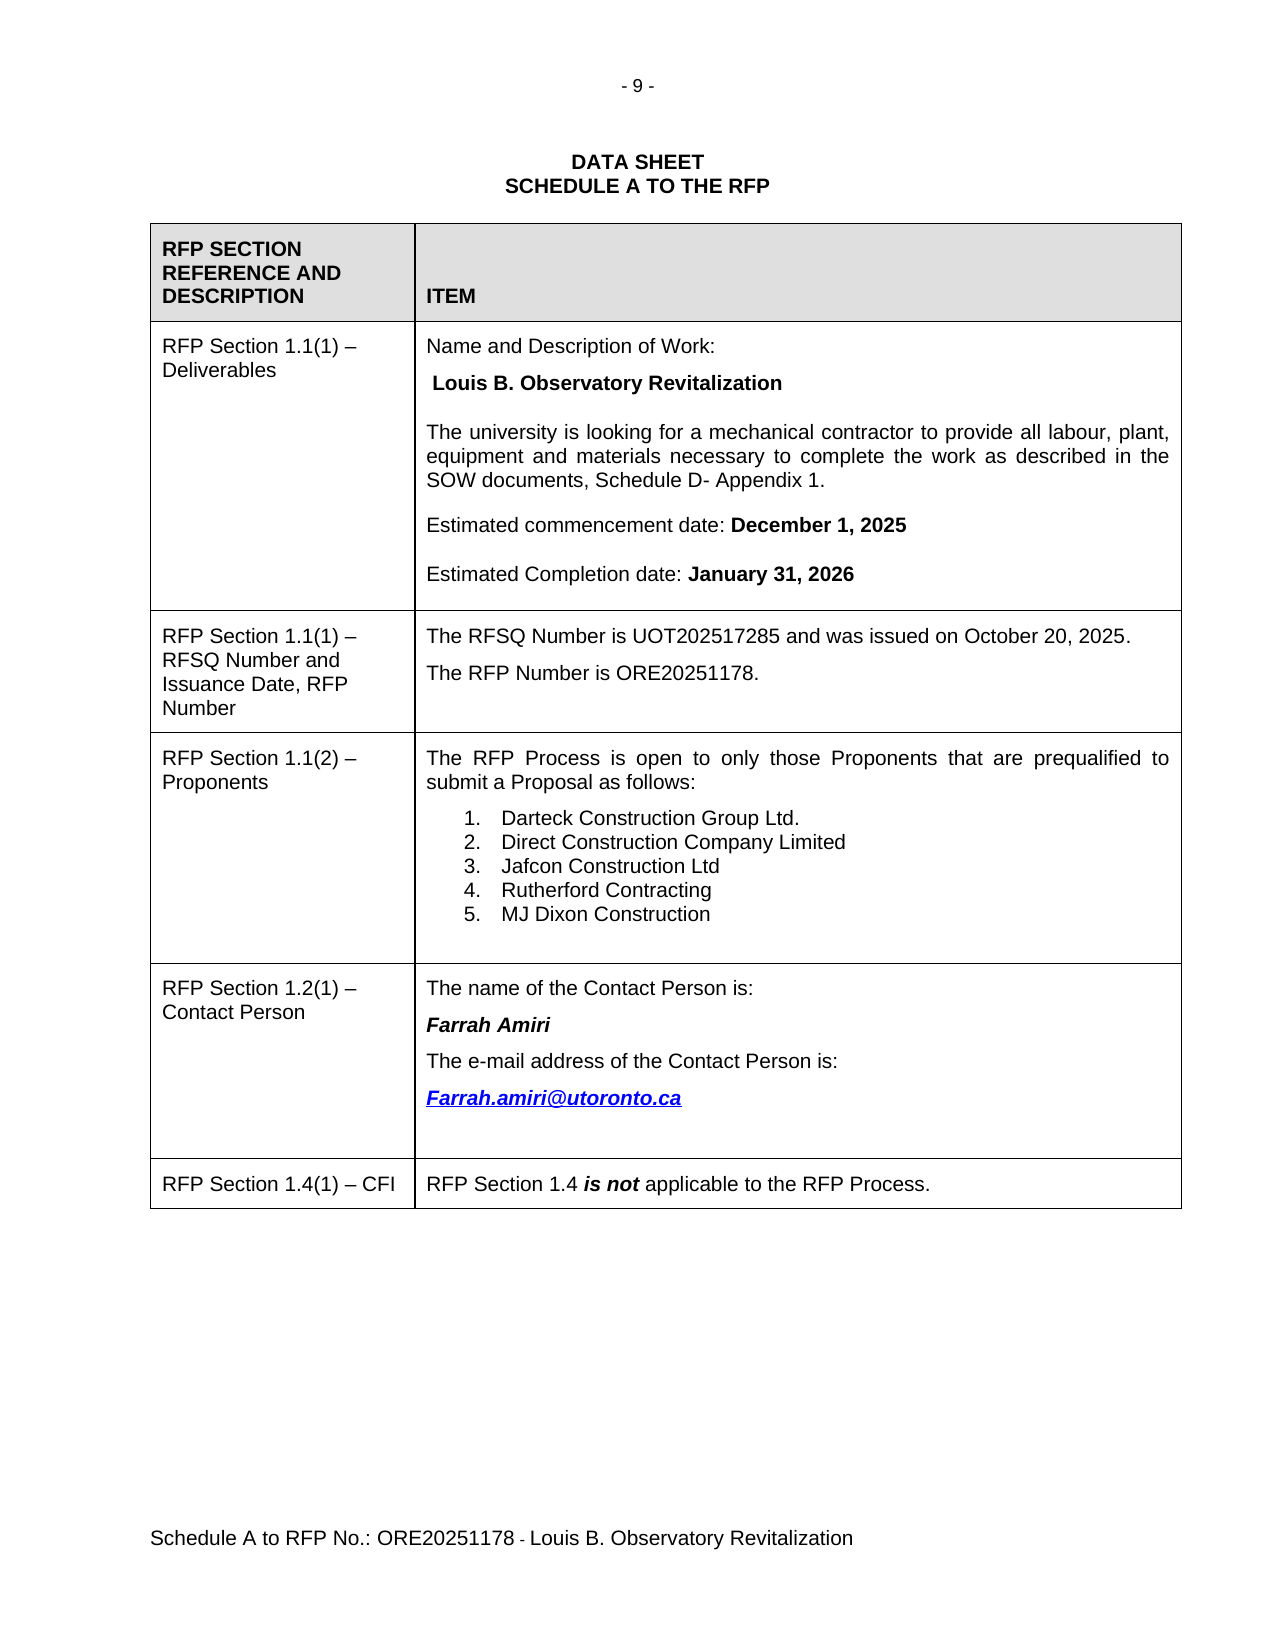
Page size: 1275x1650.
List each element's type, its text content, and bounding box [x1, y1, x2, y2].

table_cell The RFP Process is open to only those Proponents that are prequalified to submit a Proposal as follows: Darteck Construction Group Ltd. Direct Construction Company Limited Jafcon Construction Ltd Rutherford Contracting MJ Dixon Construction [416, 733, 1181, 962]
table_cell RFP Section 1.4 is not applicable to the RFP Process. [416, 1159, 1181, 1208]
table_header ITEM [416, 224, 1181, 321]
table_cell The RFSQ Number is UOT202517285 and was issued on October 20, 2025. The RFP Number is ORE20251178. [416, 611, 1181, 732]
table_cell RFP Section 1.1(2) – Proponents [151, 733, 414, 962]
table_cell RFP Section 1.4(1) – CFI [151, 1159, 414, 1208]
text DATA SHEET SCHEDULE A TO THE RFP [150, 150, 1125, 198]
table_cell Name and Description of Work: Louis B. Observatory Revitalization The university is looking for a mechanical contractor to provide all labour, plant, equipment and materials necessary to complete the work as described in the SOW documents, Schedule D- Appendix 1. Estimated commencement date: December 1, 2025 Estimated Completion date: January 31, 2026 [416, 322, 1181, 610]
table_cell RFP Section 1.2(1) – Contact Person [151, 964, 414, 1158]
table_cell The name of the Contact Person is: Farrah Amiri The e-mail address of the Contact Person is: Farrah.amiri@utoronto.ca [416, 964, 1181, 1158]
table_cell RFP Section 1.1(1) – RFSQ Number and Issuance Date, RFP Number [151, 611, 414, 732]
table_header RFP SECTION REFERENCE AND DESCRIPTION [151, 224, 414, 321]
table_cell RFP Section 1.1(1) – Deliverables [151, 322, 414, 610]
